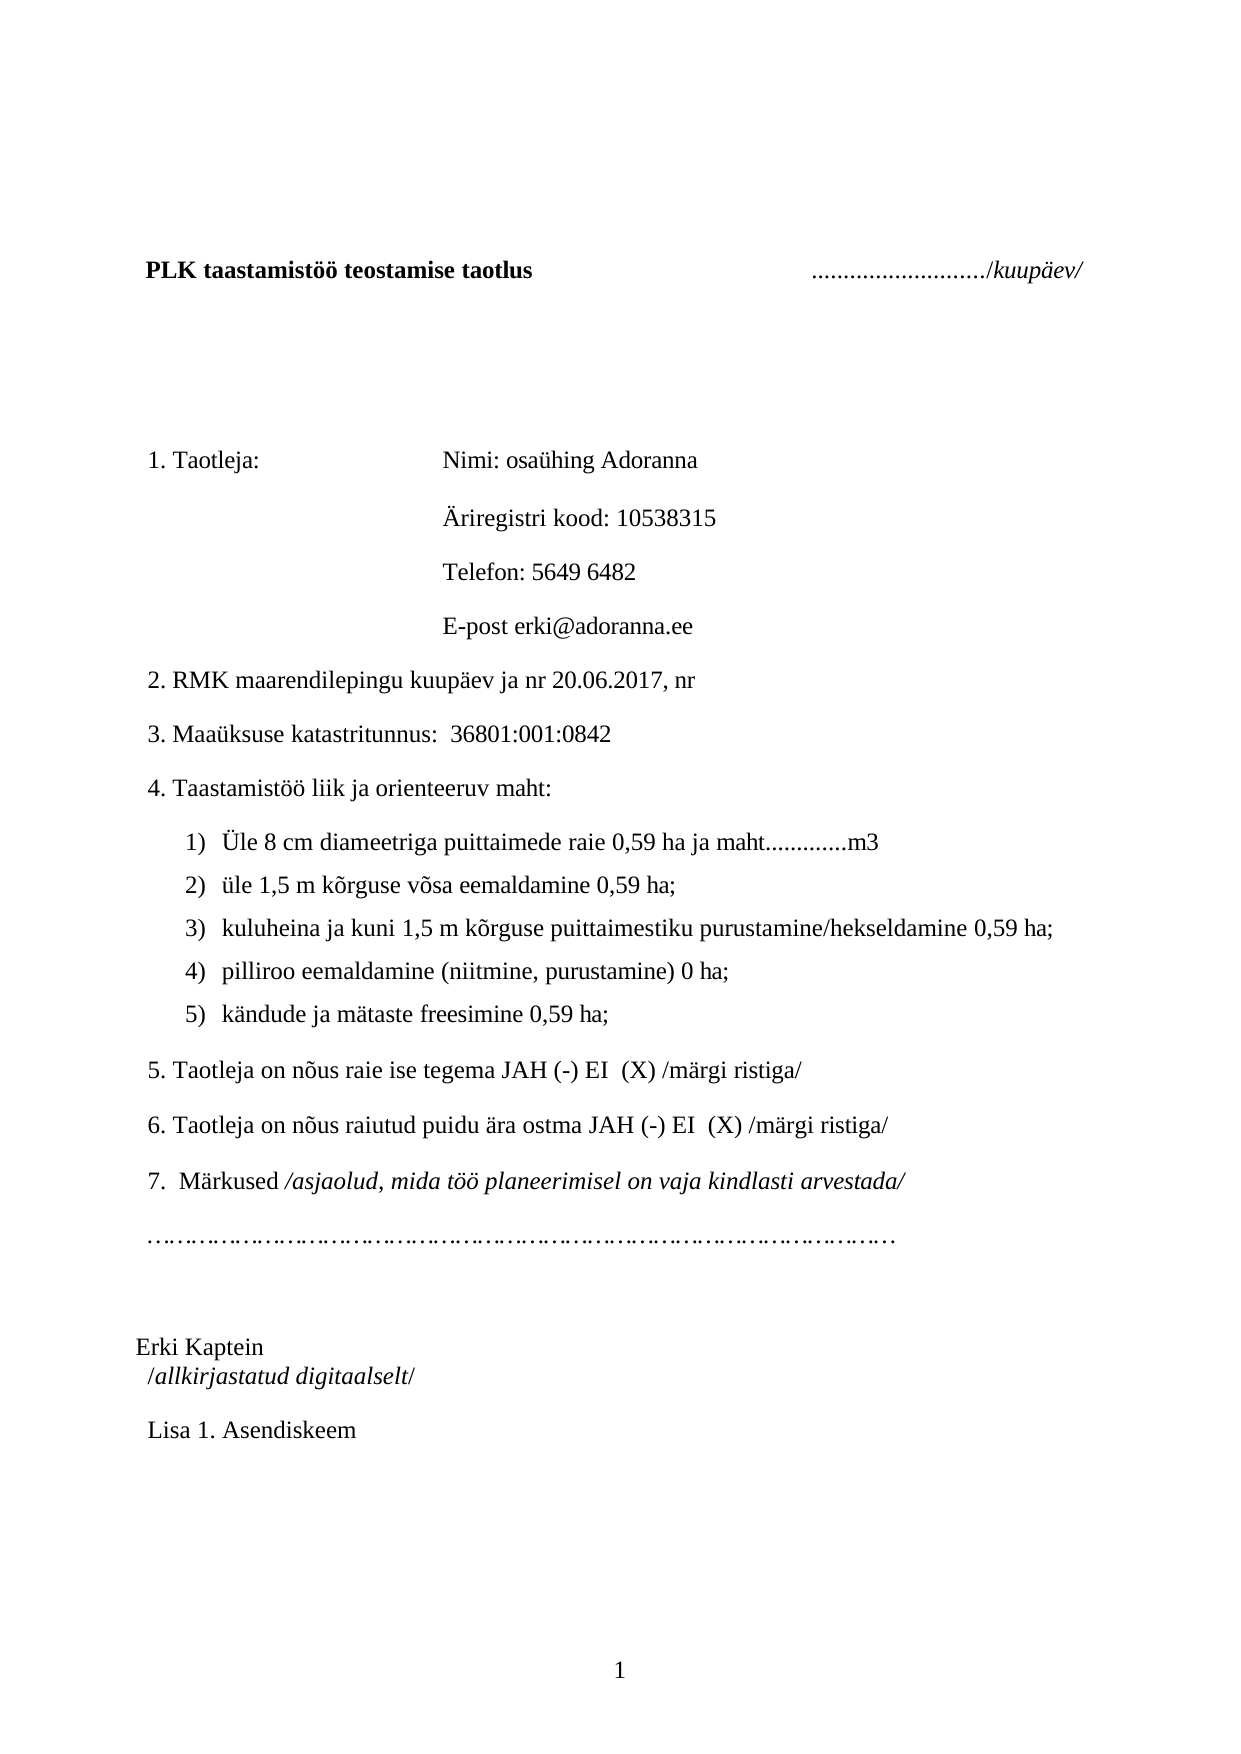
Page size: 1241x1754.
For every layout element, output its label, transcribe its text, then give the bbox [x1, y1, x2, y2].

text E-post erki@adoranna.ee [442, 611, 1066, 640]
text Erki Kaptein [135, 1332, 1080, 1361]
text Telefon: 5649 6482 [442, 557, 1066, 586]
list Taastamistöö liik ja orienteeruv maht: [147, 773, 1080, 802]
list kändude ja mätaste freesimine 0,59 ha; [185, 999, 1080, 1028]
list Märkused /asjaolud, mida töö planeerimisel on vaja kindlasti arvestada/ [147, 1166, 1080, 1195]
list pilliroo eemaldamine (niitmine, purustamine) 0 ha; [185, 956, 1080, 985]
text Äriregistri kood: 10538315 [442, 503, 1066, 532]
list RMK maarendilepingu kuupäev ja nr 20.06.2017, nr [147, 665, 1080, 694]
list Maaüksuse katastritunnus: 36801:001:0842 [147, 719, 1080, 748]
text 1 [160, 1655, 1080, 1684]
text ………………………………………………………………………………………… [147, 1220, 1080, 1249]
list Taotleja on nõus raie ise tegema JAH (-) EI (X) /märgi ristiga/ [147, 1055, 1080, 1084]
list Üle 8 cm diameetriga puittaimede raie 0,59 ha ja maht m3 [185, 827, 1080, 855]
text Lisa 1. Asendiskeem [147, 1415, 1080, 1443]
list üle 1,5 m kõrguse võsa eemaldamine 0,59 ha; [185, 870, 1080, 899]
list kuluheina ja kuni 1,5 m kõrguse puittaimestiku purustamine/hekseldamine 0,59 ha; [185, 913, 1080, 942]
list Taotleja on nõus raiutud puidu ära ostma JAH (-) EI (X) /märgi ristiga/ [147, 1110, 1080, 1139]
list Taotleja: Nimi: osaühing Adoranna [147, 445, 1080, 474]
text /allkirjastatud digitaalselt/ [147, 1361, 1080, 1390]
